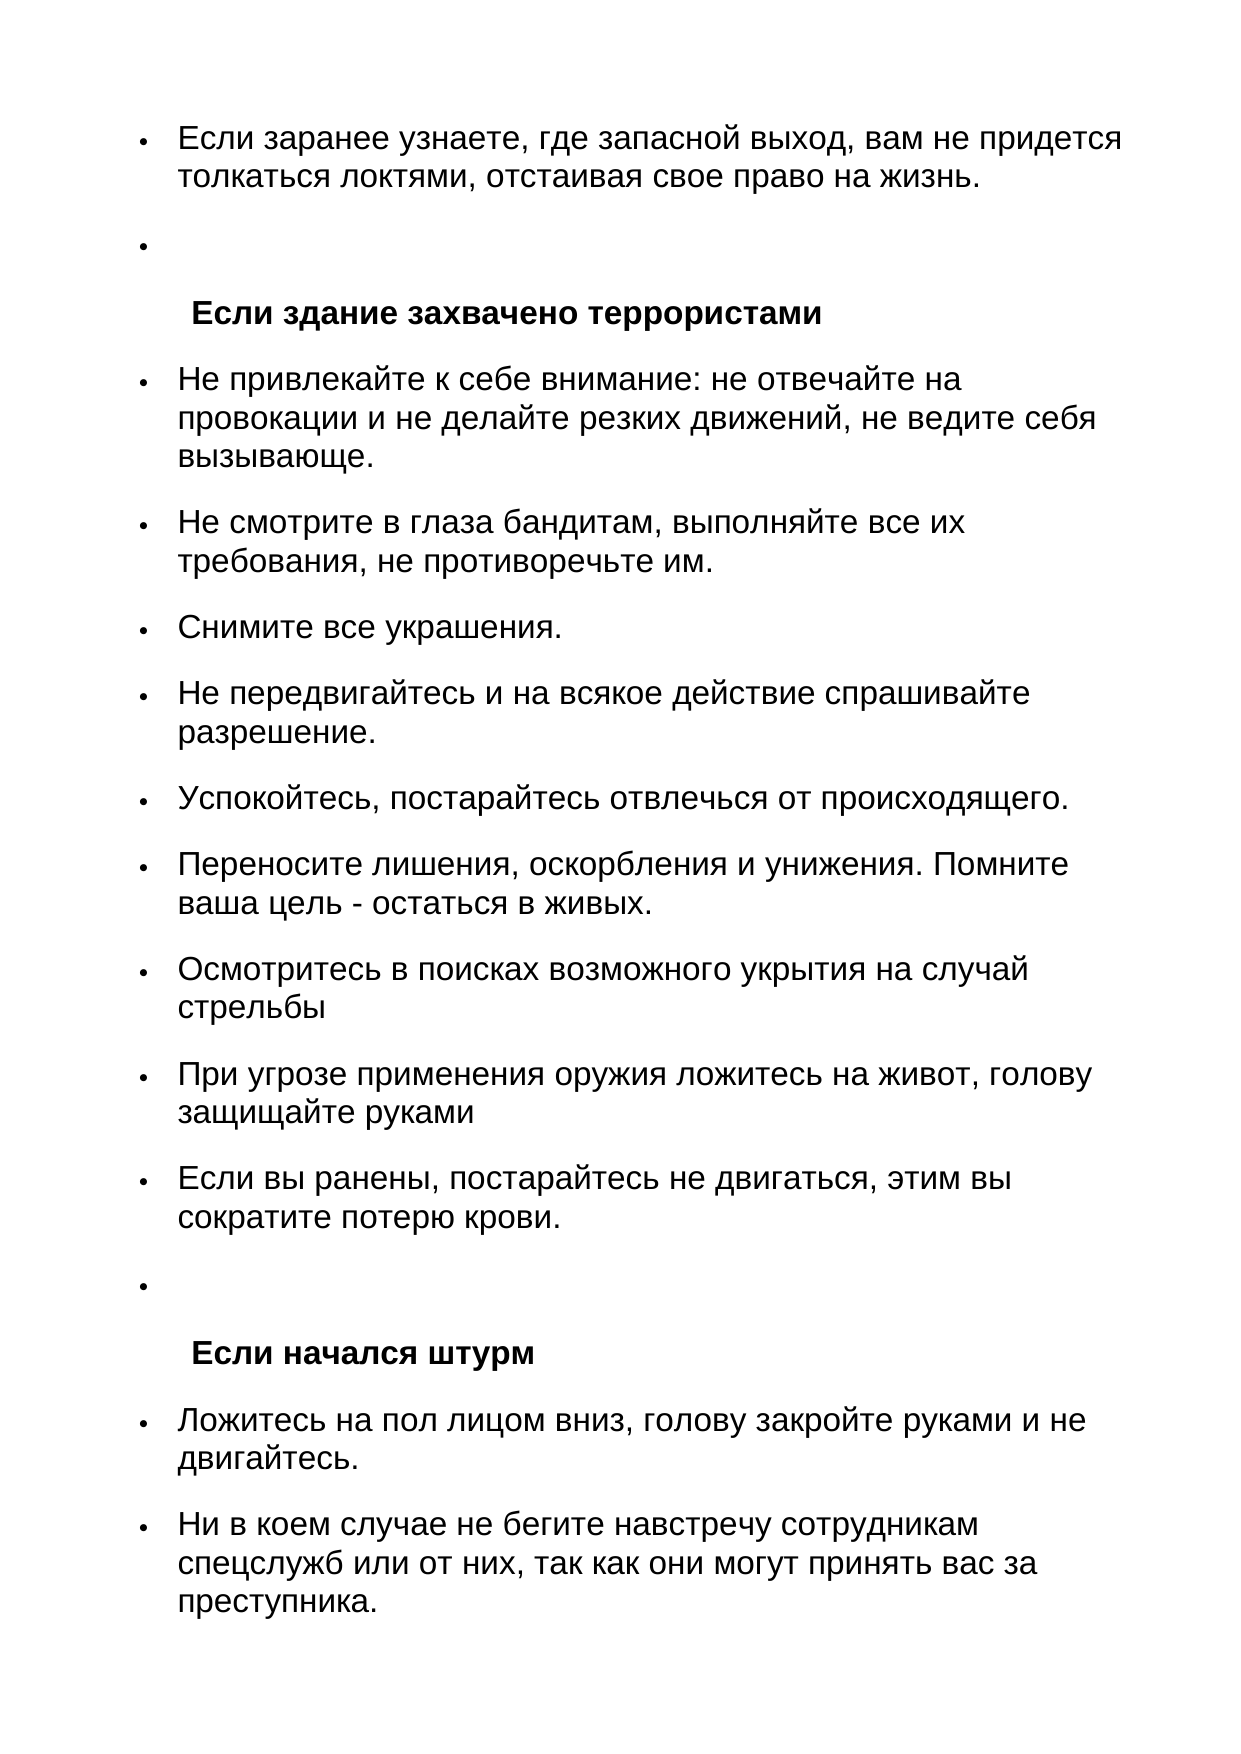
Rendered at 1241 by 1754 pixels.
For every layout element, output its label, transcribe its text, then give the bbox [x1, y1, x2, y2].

text Если здание захвачено террористами [191, 289, 1138, 332]
list Если вы ранены, постарайтесь не двигаться, этим вы сократите потерю крови. [140, 1158, 1152, 1235]
list Ни в коем случае не бегите навстречу сотрудникам спецслужб или от них, так как они могут принять вас за преступника. [140, 1504, 1152, 1620]
list Если заранее узнаете, где запасной выход, вам не придется толкаться локтями, отстаивая свое право на жизнь. [140, 118, 1152, 195]
list Не смотрите в глаза бандитам, выполняйте все их требования, не противоречьте им. [140, 502, 1152, 579]
list При угрозе применения оружия ложитесь на живот, голову защищайте руками [140, 1054, 1152, 1131]
list Не передвигайтесь и на всякое действие спрашивайте разрешение. [140, 673, 1152, 750]
list Переносите лишения, оскорбления и унижения. Помните ваша цель - остаться в живых. [140, 844, 1152, 921]
text Если начался штурм [191, 1329, 1138, 1372]
list Успокойтесь, постарайтесь отвлечься от происходящего. [140, 778, 1152, 817]
list Ложитесь на пол лицом вниз, голову закройте руками и не двигайтесь. [140, 1400, 1152, 1477]
list Не привлекайте к себе внимание: не отвечайте на провокации и не делайте резких движений, не ведите себя вызывающе. [140, 359, 1152, 475]
list Осмотритесь в поисках возможного укрытия на случай стрельбы [140, 949, 1152, 1026]
list Снимите все украшения. [140, 607, 1152, 646]
